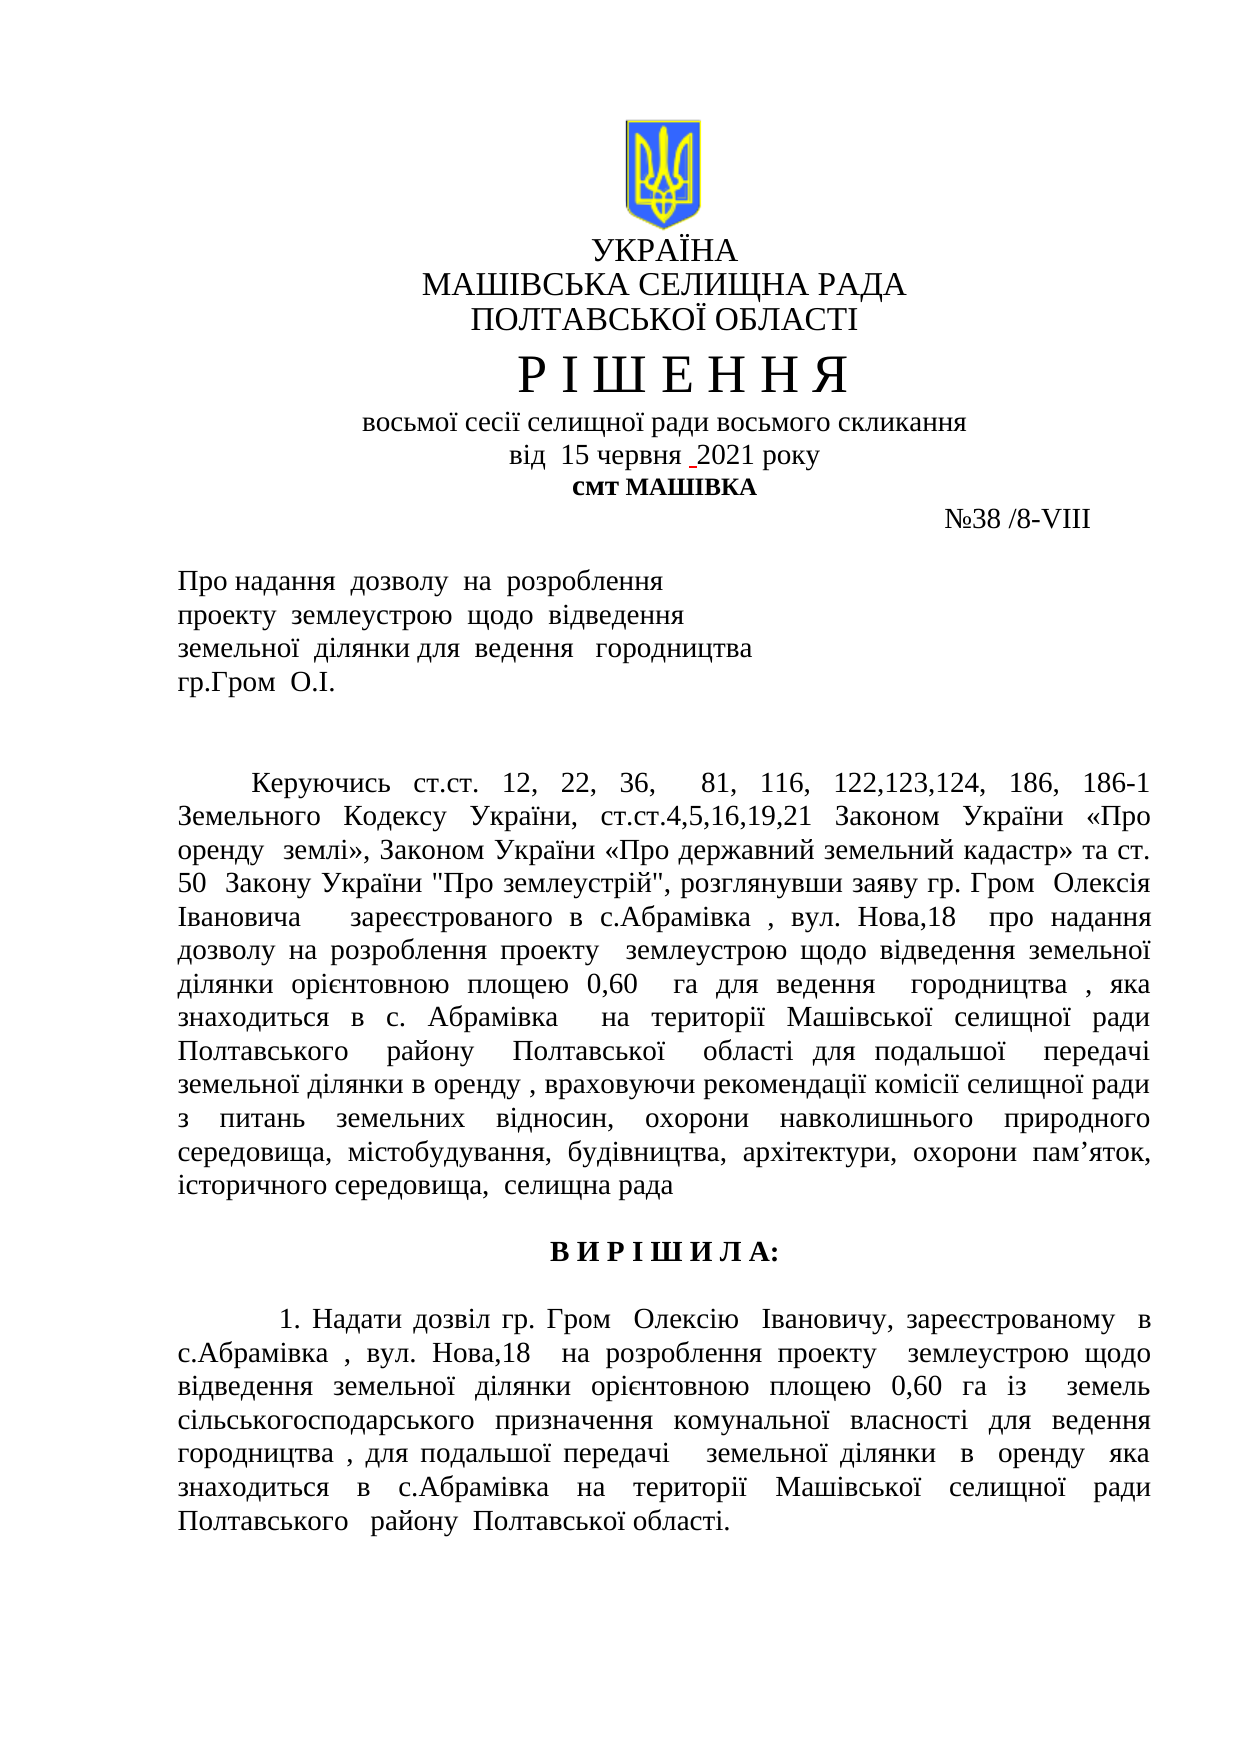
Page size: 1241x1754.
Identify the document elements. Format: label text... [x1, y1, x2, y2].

text №38 /8-VІІІ [177, 501, 1152, 535]
text В И Р І Ш И Л А: [177, 1234, 1152, 1268]
list восьмої сесії селищної ради восьмого скликання [177, 404, 1152, 437]
text гр.Гром О.І. [177, 664, 1152, 698]
text проекту землеустрою щодо відведення [177, 597, 1152, 631]
text Керуючись ст.ст. 12, 22, 36, 81, 116, 122,123,124, 186, 186-1 Земельного Кодексу України, ст.ст.4,5,16,19,21 Законом України «Про оренду землі», Законом України «Про державний земельний кадастр» та ст. 50 Закону України "Про землеустрій", розглянувши заяву гр. Гром Олексія Івановича зареєстрованого в с.Абрамівка , вул. Нова,18 про надання дозволу на розроблення проекту землеустрою щодо відведення земельної ділянки орієнтовною площею 0,60 га для ведення городництва , яка знаходиться в с. Абрамівка на території Машівської селищної ради Полтавського району Полтавської області для подальшої передачі земельної ділянки в оренду , враховуючи рекомендації комісії селищної ради з питань земельних відносин, охорони навколишнього природного середовища, містобудування, будівництва, архітектури, охорони пам’яток, історичного середовища, селищна рада [177, 765, 1152, 1201]
text земельної ділянки для ведення городництва [177, 631, 1152, 664]
text МАШІВСЬКА СЕЛИЩНА РАДА [177, 268, 1152, 303]
subtitle Р І Ш Е Н Н Я [215, 348, 1152, 404]
text ПОЛТАВСЬКОЇ ОБЛАСТІ [177, 303, 1152, 337]
text Про надання дозволу на розроблення [177, 563, 1152, 597]
list від 15 червня 2021 року [177, 437, 1152, 471]
text 1. Надати дозвіл гр. Гром Олексію Івановичу, зареєстрованому в с.Абрамівка , вул. Нова,18 на розроблення проекту землеустрою щодо відведення земельної ділянки орієнтовною площею 0,60 га із земель сільськогосподарського призначення комунальної власності для ведення городництва , для подальшої передачі земельної ділянки в оренду яка знаходиться в с.Абрамівка на території Машівської селищної ради Полтавського району Полтавської області. [177, 1301, 1152, 1536]
list смт МАШІВКА [177, 471, 1152, 501]
text УКРАЇНА [177, 234, 1152, 268]
